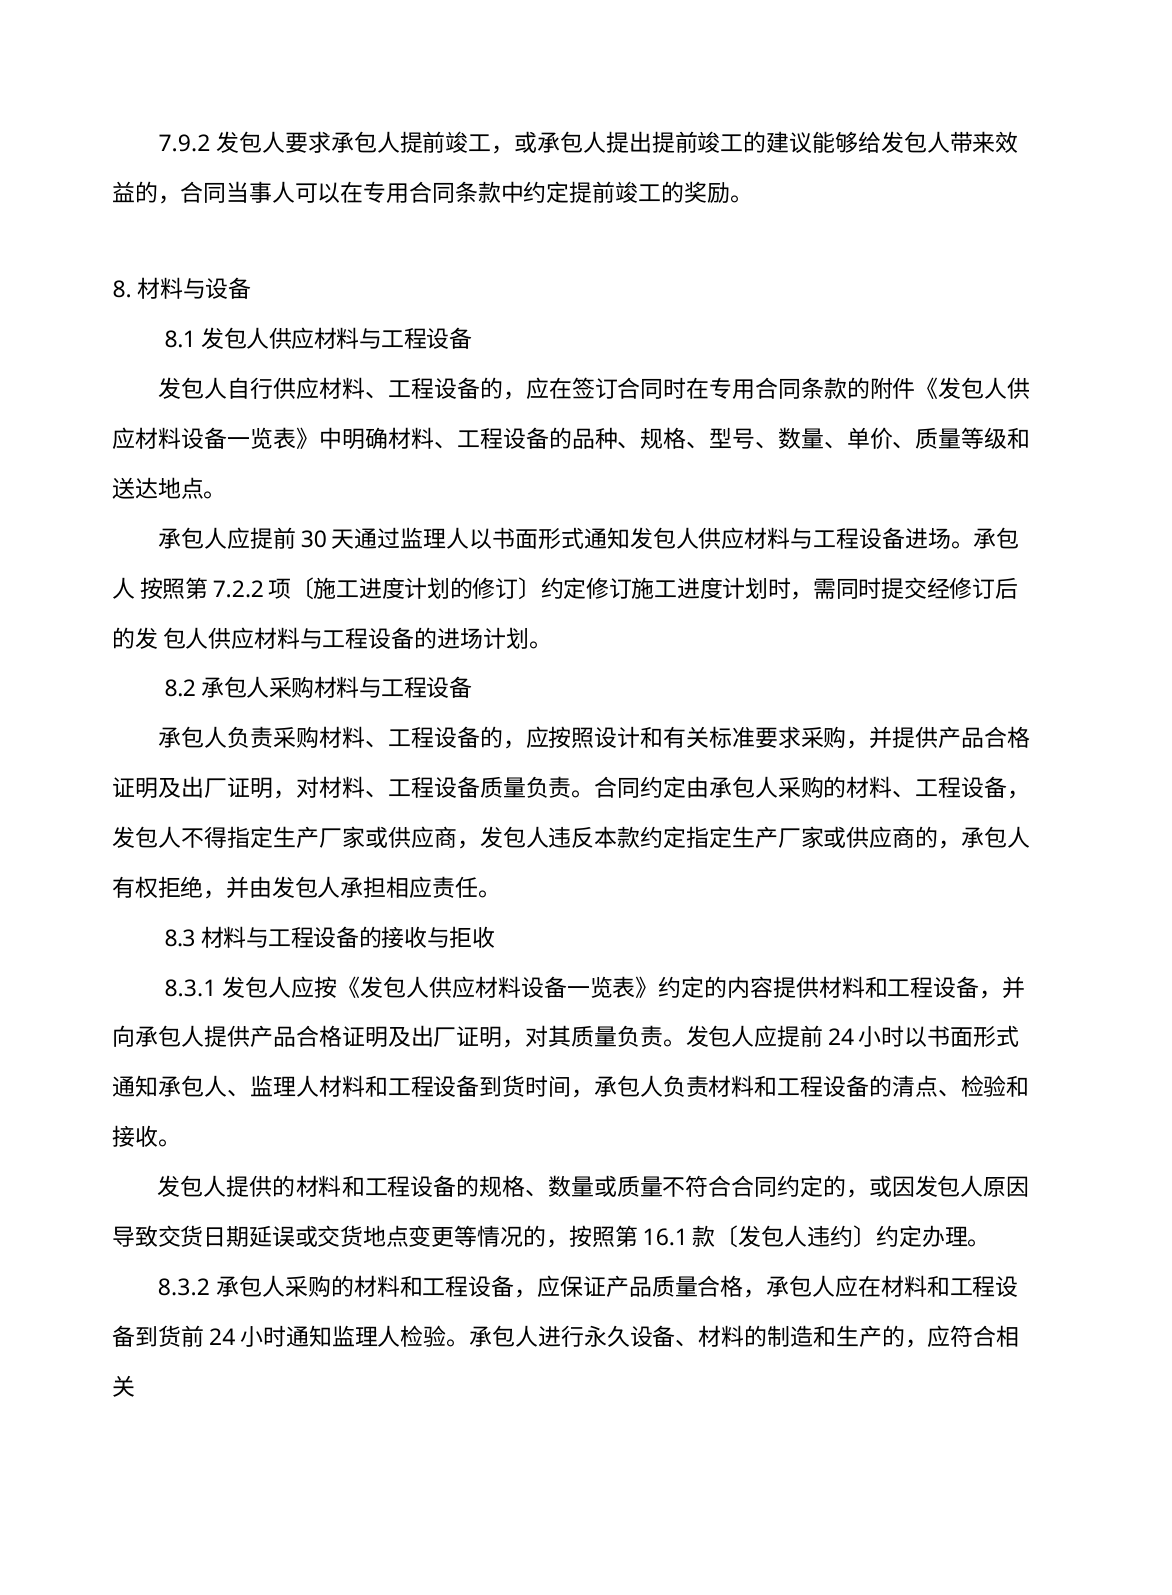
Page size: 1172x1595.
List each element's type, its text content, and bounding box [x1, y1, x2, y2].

text 8.3.1 发包人应按《发包人供应材料设备一览表》约定的内容提供材料和工程设备，并 向承包人提供产品合格证明及出厂证明，对其质量负责。发包人应提前24小时以书面形式通知承包人、监理人材料和工程设备到货时间，承包人负责材料和工程设备的清点、检验和接收。 [112, 969, 1038, 1152]
text 发包人提供的材料和工程设备的规格、数量或质量不符合合同约定的，或因发包人原因 导致交货日期延误或交货地点变更等情况的，按照第16.1款〔发包人违约〕约定办理。 [112, 1169, 1038, 1252]
text 8.3.2 承包人采购的材料和工程设备，应保证产品质量合格，承包人应在材料和工程设 备到货前24小时通知监理人检验。承包人进行永久设备、材料的制造和生产的，应符合相关 [112, 1268, 1038, 1402]
text 承包人负责采购材料、工程设备的，应按照设计和有关标准要求采购，并提供产品合格 证明及出厂证明，对材料、工程设备质量负责。合同约定由承包人采购的材料、工程设备， 发包人不得指定生产厂家或供应商，发包人违反本款约定指定生产厂家或供应商的，承包人 有权拒绝，并由发包人承担相应责任。 [112, 720, 1038, 903]
text 承包人应提前30天通过监理人以书面形式通知发包人供应材料与工程设备进场。承包人 按照第7.2.2项〔施工进度计划的修订〕约定修订施工进度计划时，需同时提交经修订后的发 包人供应材料与工程设备的进场计划。 [112, 521, 1038, 654]
text 发包人自行供应材料、工程设备的，应在签订合同时在专用合同条款的附件《发包人供 应材料设备一览表》中明确材料、工程设备的品种、规格、型号、数量、单价、质量等级和 送达地点。 [112, 371, 1038, 504]
text 8.1 发包人供应材料与工程设备 [112, 321, 1038, 354]
text 8.2 承包人采购材料与工程设备 [112, 670, 1038, 703]
text 8. 材料与设备 [112, 271, 1038, 304]
text 7.9.2 发包人要求承包人提前竣工，或承包人提出提前竣工的建议能够给发包人带来效 益的，合同当事人可以在专用合同条款中约定提前竣工的奖励。 [112, 125, 1038, 208]
text 8.3 材料与工程设备的接收与拒收 [112, 919, 1038, 953]
